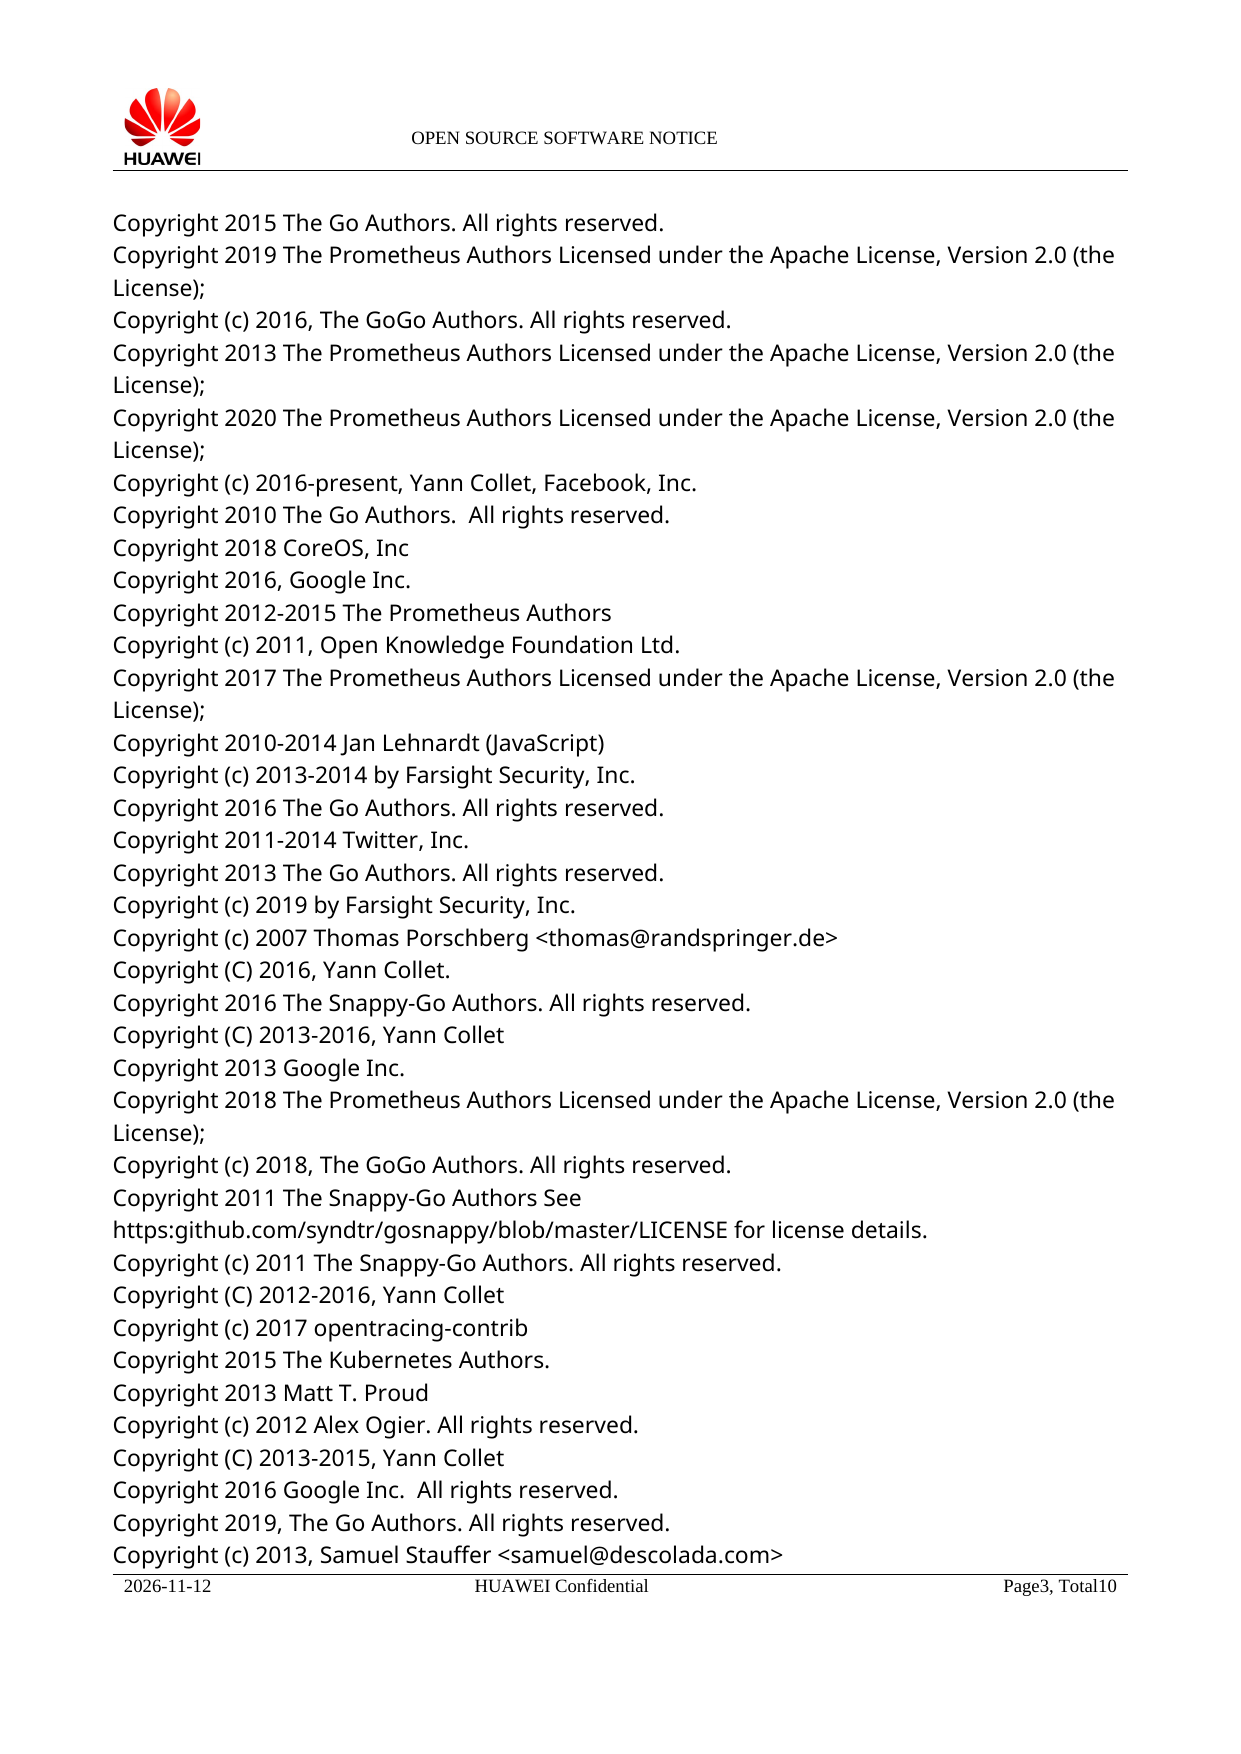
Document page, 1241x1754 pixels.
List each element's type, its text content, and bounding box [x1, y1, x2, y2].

picture [124, 88, 201, 165]
